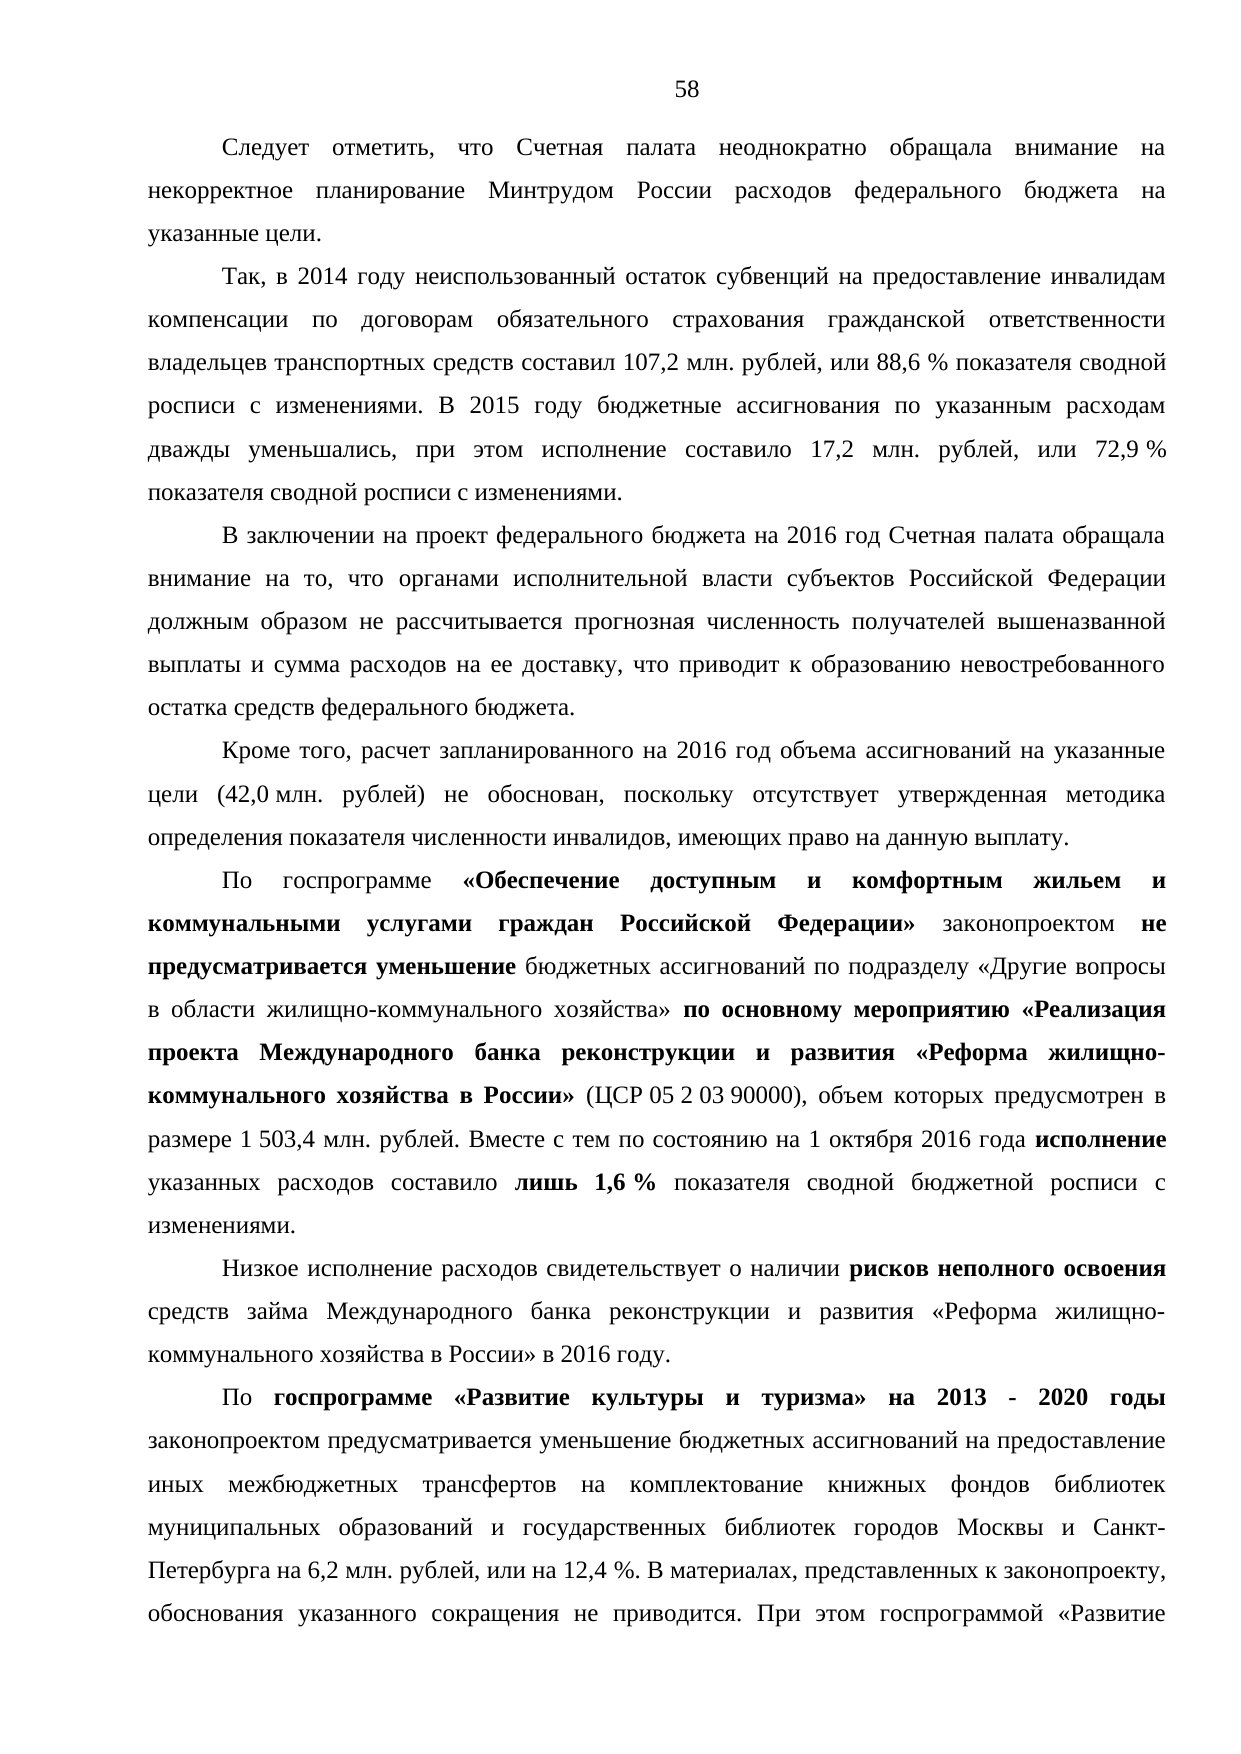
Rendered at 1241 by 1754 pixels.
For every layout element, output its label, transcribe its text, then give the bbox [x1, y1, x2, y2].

text Так, в 2014 году неиспользованный остаток субвенций на предоставление инвалидам компенсации по договорам обязательного страхования гражданской ответственности владельцев транспортных средств составил 107,2 млн. рублей, или 88,6 % показателя сводной росписи с изменениями. В 2015 году бюджетные ассигнования по указанным расходам дважды уменьшались, при этом исполнение составило 17,2 млн. рублей, или 72,9 % показателя сводной росписи с изменениями. [148, 261, 1167, 506]
text В заключении на проект федерального бюджета на 2016 год Счетная палата обращала внимание на то, что органами исполнительной власти субъектов Российской Федерации должным образом не рассчитывается прогнозная численность получателей вышеназванной выплаты и сумма расходов на ее доставку, что приводит к образованию невостребованного остатка средств федерального бюджета. [148, 520, 1167, 721]
text По госпрограмме «Обеспечение доступным и комфортным жильем и коммунальными услугами граждан Российской Федерации» законопроектом не предусматривается уменьшение бюджетных ассигнований по подразделу «Другие вопросы в области жилищно-коммунального хозяйства» по основному мероприятию «Реализация проекта Международного банка реконструкции и развития «Реформа жилищно-коммунального хозяйства в России» (ЦСР 05 2 03 90000), объем которых предусмотрен в размере 1 503,4 млн. рублей. Вместе с тем по состоянию на 1 октября 2016 года исполнение указанных расходов составило лишь 1,6 % показателя сводной бюджетной росписи с изменениями. [148, 865, 1167, 1239]
text Низкое исполнение расходов свидетельствует о наличии рисков неполного освоения средств займа Международного банка реконструкции и развития «Реформа жилищно-коммунального хозяйства в России» в 2016 году. [148, 1253, 1167, 1368]
text Следует отметить, что Счетная палата неоднократно обращала внимание на некорректное планирование Минтрудом России расходов федерального бюджета на указанные цели. [148, 132, 1167, 247]
text Кроме того, расчет запланированного на 2016 год объема ассигнований на указанные цели (42,0 млн. рублей) не обоснован, поскольку отсутствует утвержденная методика определения показателя численности инвалидов, имеющих право на данную выплату. [148, 736, 1167, 851]
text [148, 1382, 1167, 1627]
